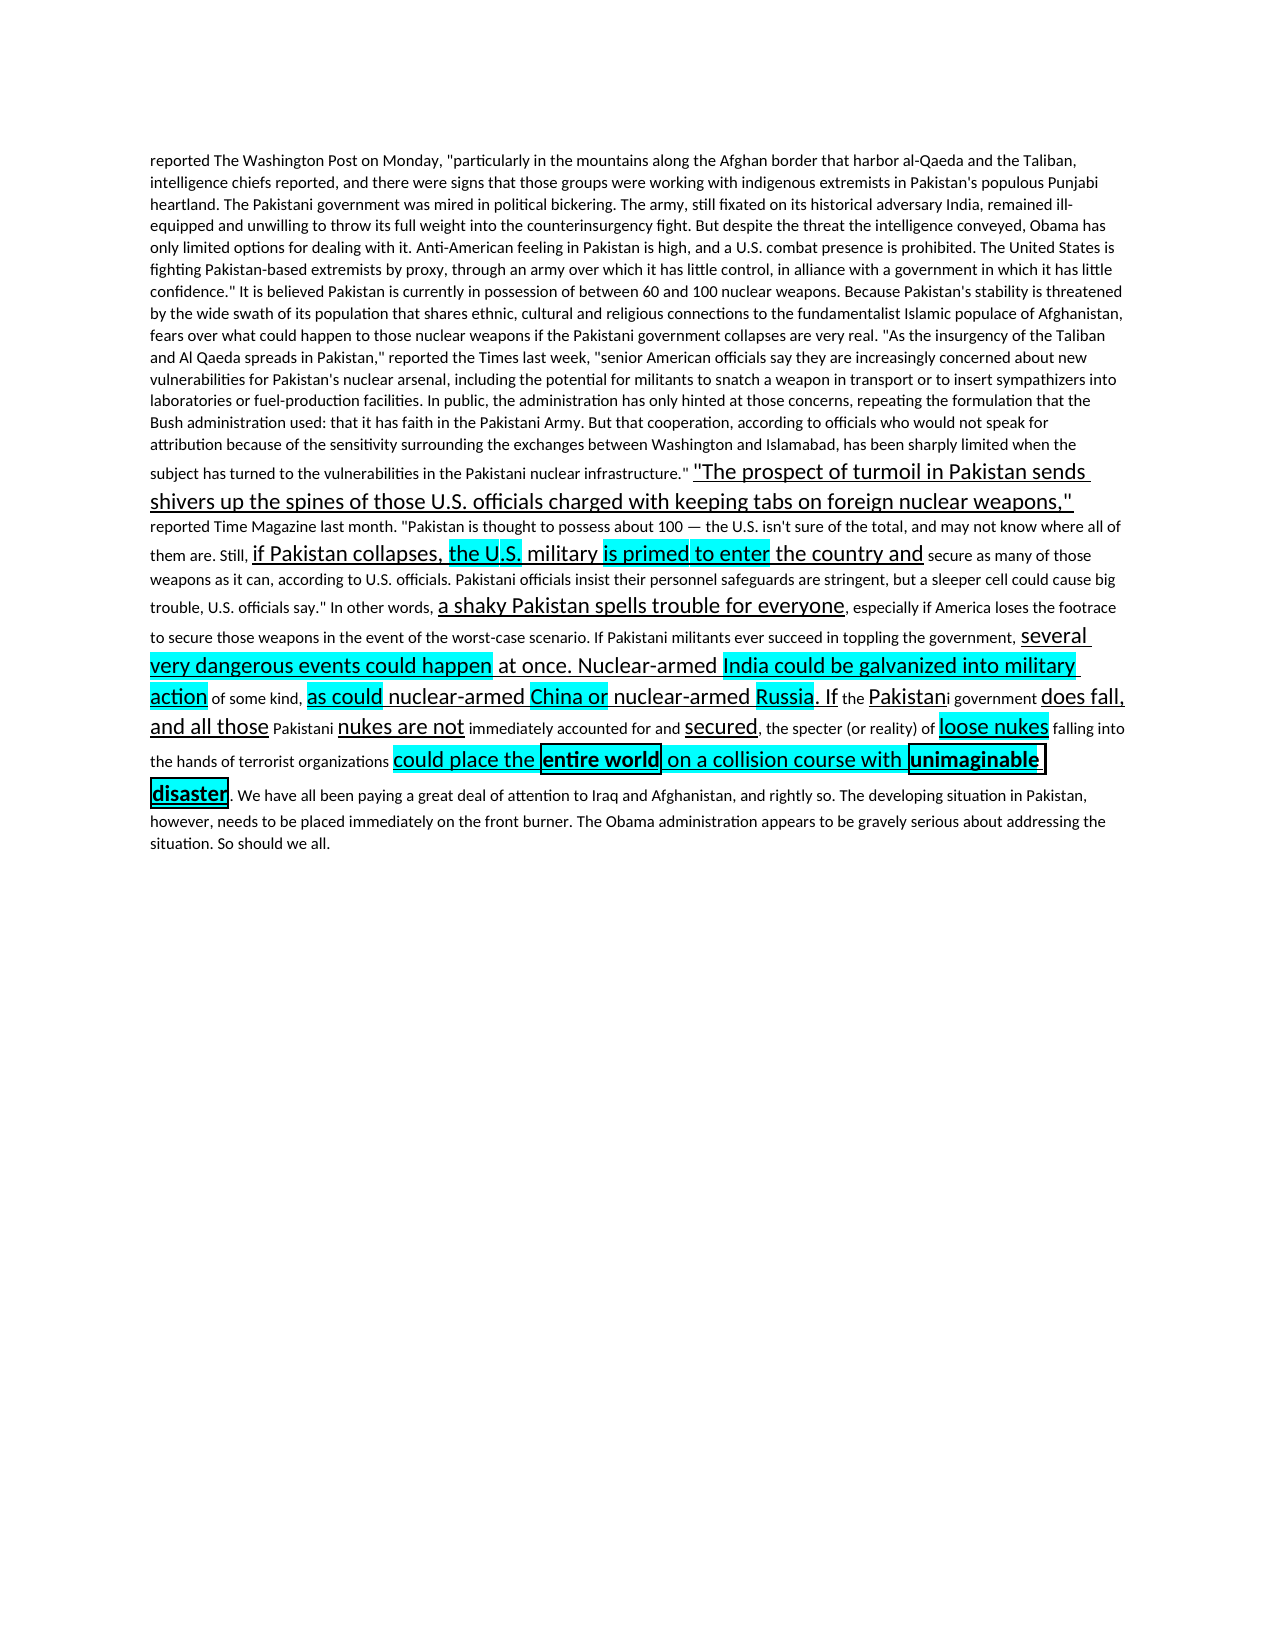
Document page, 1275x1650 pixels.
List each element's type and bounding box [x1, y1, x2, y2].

text [150, 150, 1125, 853]
